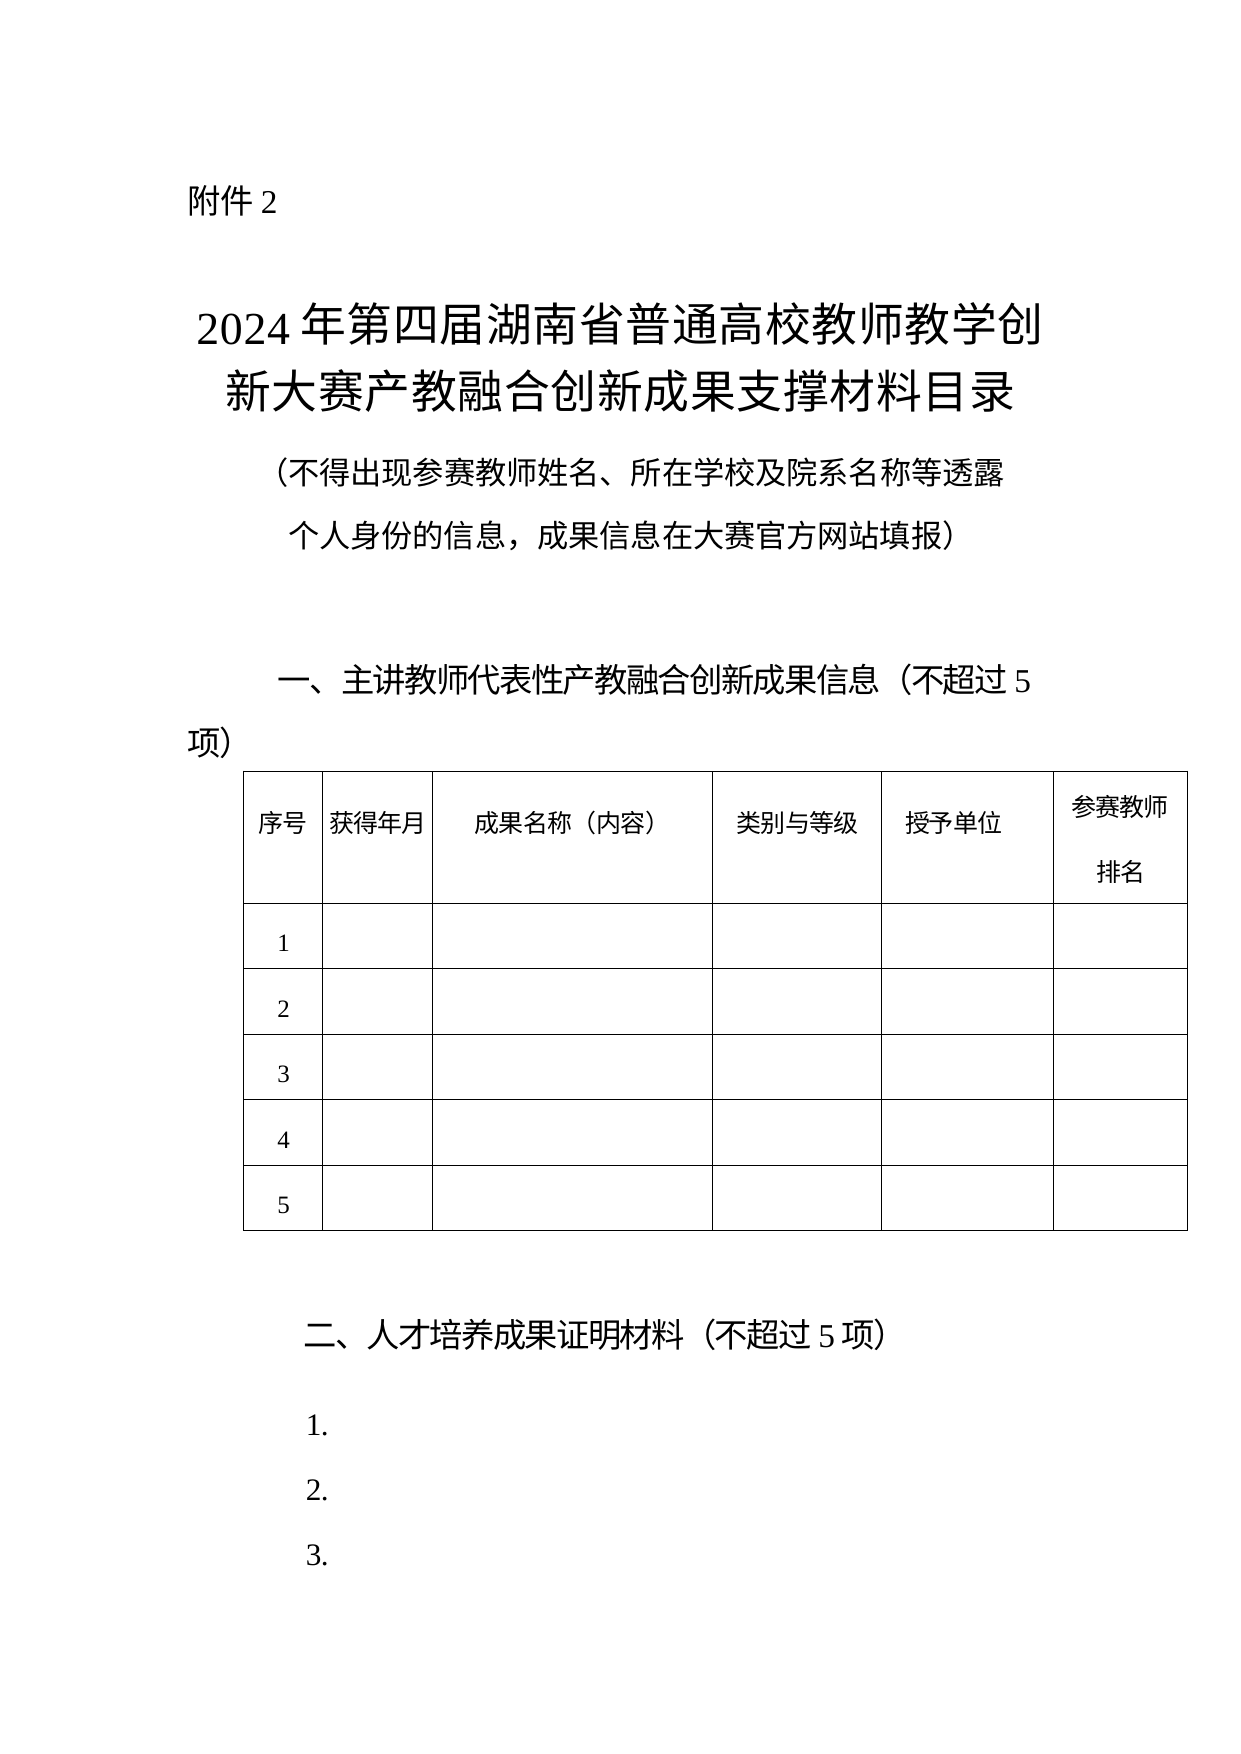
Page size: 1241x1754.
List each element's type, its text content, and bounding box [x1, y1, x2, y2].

table_cell [323, 969, 432, 1034]
table_header 类别与等级 [713, 772, 881, 903]
text 1. [306, 1392, 1053, 1457]
table_header 授予单位 [882, 772, 1053, 903]
text （不得出现参赛教师姓名、所在学校及院系名称等透露个人身份的信息，成果信息在大赛官方网站填报） [243, 435, 1018, 560]
table_cell 5 [244, 1166, 322, 1230]
text 二、人才培养成果证明材料（不超过5项） [243, 1297, 1053, 1359]
table_cell [713, 969, 881, 1034]
table_cell [882, 904, 1053, 968]
table_cell [882, 1035, 1053, 1099]
table_cell [713, 1166, 881, 1230]
table_cell [433, 1035, 712, 1099]
table_cell [1054, 1100, 1187, 1165]
table_cell 3 [244, 1035, 322, 1099]
text 一、主讲教师代表性产教融合创新成果信息（不超过5项） [187, 642, 1053, 767]
table_header 参赛教师排名 [1054, 772, 1187, 903]
table_cell [1054, 904, 1187, 968]
table_cell [1054, 1166, 1187, 1230]
table_cell [1054, 1035, 1187, 1099]
table_cell 4 [244, 1100, 322, 1165]
table_cell [882, 969, 1053, 1034]
table_cell [323, 1035, 432, 1099]
table_cell [323, 904, 432, 968]
text 2. [306, 1457, 1053, 1522]
table_header 成果名称（内容） [433, 772, 712, 903]
table_cell [882, 1166, 1053, 1230]
table_cell [713, 1100, 881, 1165]
table_cell [433, 1166, 712, 1230]
table_cell [882, 1100, 1053, 1165]
text 3. [306, 1522, 1053, 1587]
table_cell 2 [244, 969, 322, 1034]
table_cell 1 [244, 904, 322, 968]
table_cell [713, 1035, 881, 1099]
table_cell [1054, 969, 1187, 1034]
table_header 序号 [244, 772, 322, 903]
table_cell [433, 1100, 712, 1165]
table_cell [713, 904, 881, 968]
table_header 获得年月 [323, 772, 432, 903]
text 2024年第四届湖南省普通高校教师教学创新大赛产教融合创新成果支撑材料目录 [187, 301, 1053, 435]
table_cell [433, 969, 712, 1034]
text 附件 2 [187, 166, 1053, 231]
table_cell [323, 1100, 432, 1165]
table_cell [433, 904, 712, 968]
table_cell [323, 1166, 432, 1230]
